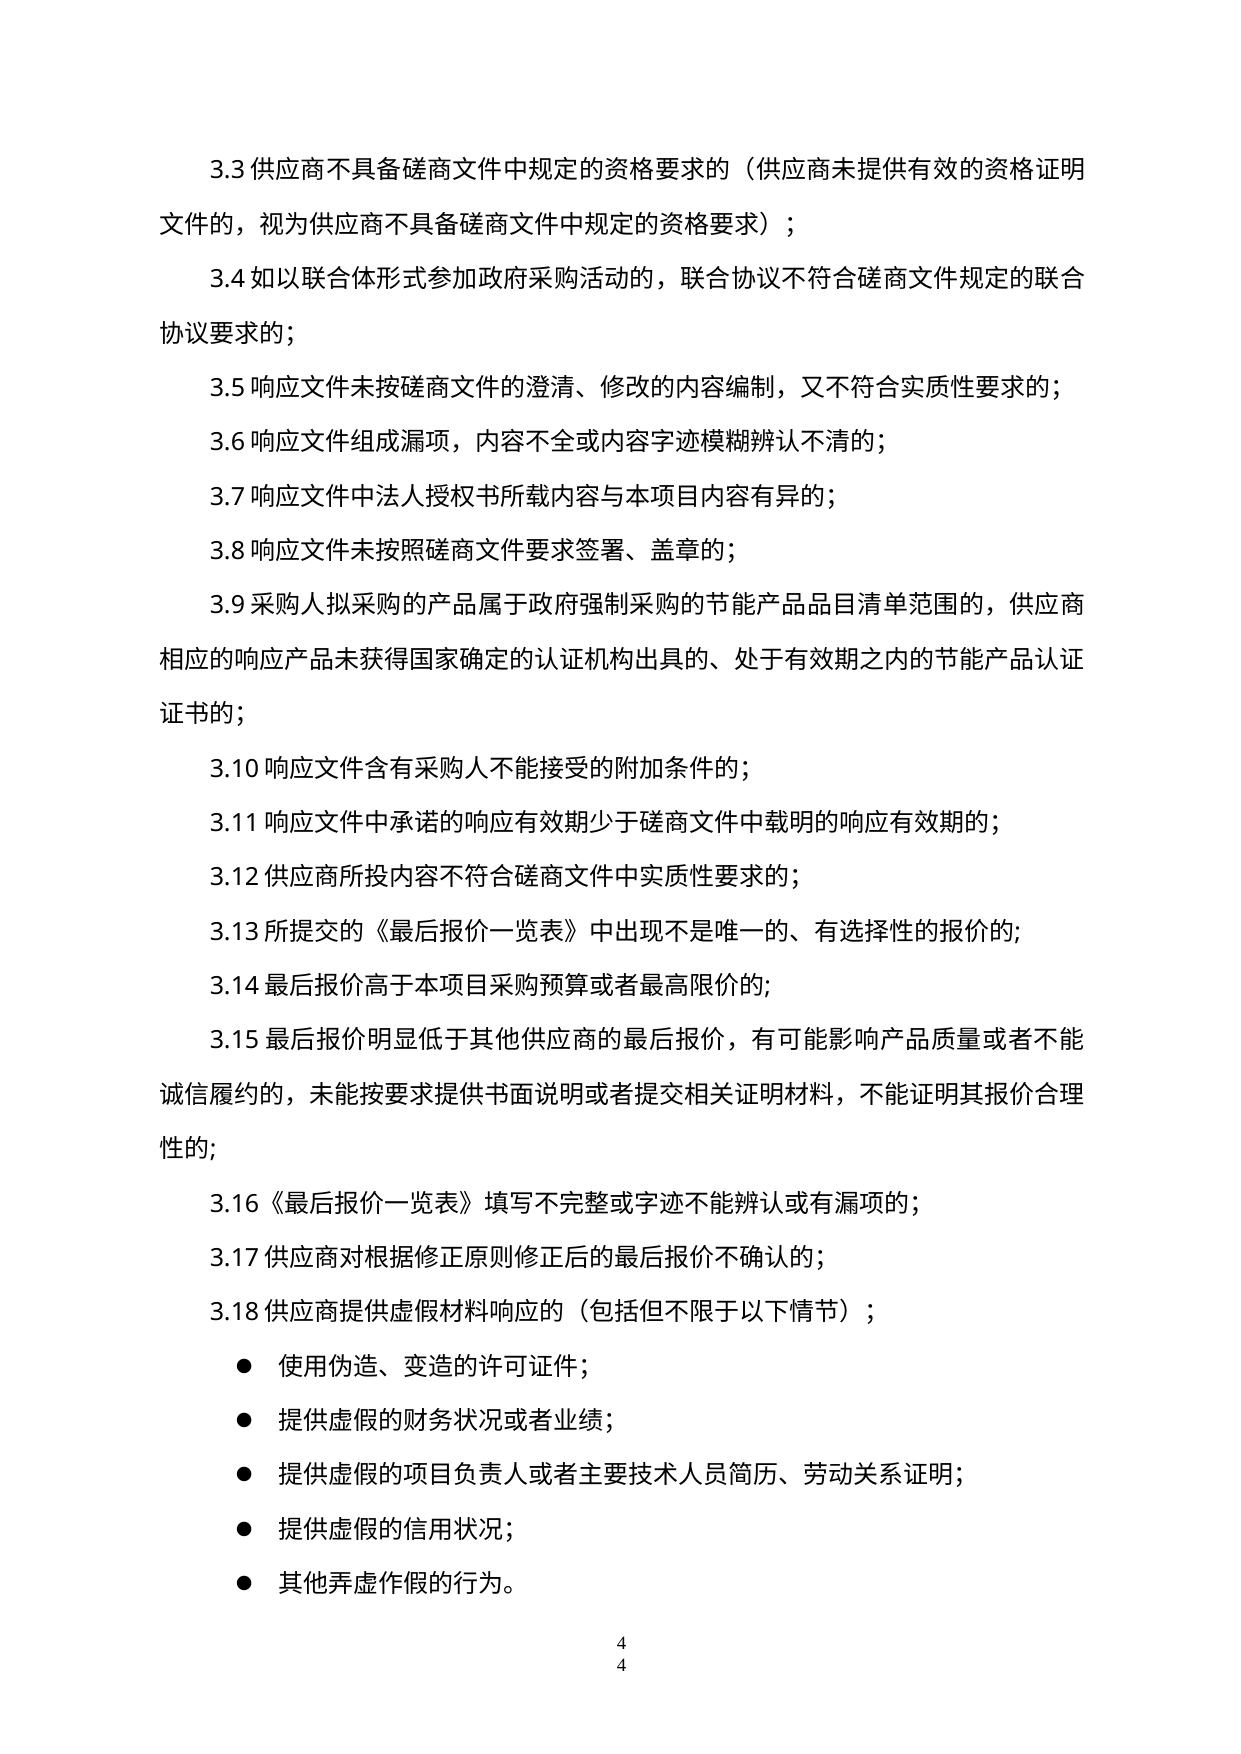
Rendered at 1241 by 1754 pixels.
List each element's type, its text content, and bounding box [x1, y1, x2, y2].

text 3.8响应文件未按照磋商文件要求签署、盖章的； [159, 531, 1087, 567]
text 3.15最后报价明显低于其他供应商的最后报价，有可能影响产品质量或者不能诚信履约的，未能按要求提供书面说明或者提交相关证明材料，不能证明其报价合理性的; [159, 1020, 1087, 1165]
text 3.7响应文件中法人授权书所载内容与本项目内容有异的； [159, 476, 1087, 512]
text 3.4如以联合体形式参加政府采购活动的，联合协议不符合磋商文件规定的联合协议要求的； [159, 259, 1087, 349]
text 3.9采购人拟采购的产品属于政府强制采购的节能产品品目清单范围的，供应商相应的响应产品未获得国家确定的认证机构出具的、处于有效期之内的节能产品认证证书的； [159, 585, 1087, 730]
text 3.6响应文件组成漏项，内容不全或内容字迹模糊辨认不清的； [159, 422, 1087, 458]
list 提供虚假的项目负责人或者主要技术人员简历、劳动关系证明； [234, 1455, 1087, 1491]
text 3.13所提交的《最后报价一览表》中出现不是唯一的、有选择性的报价的; [159, 911, 1087, 947]
text 3.11响应文件中承诺的响应有效期少于磋商文件中载明的响应有效期的； [159, 802, 1087, 839]
text 3.18供应商提供虚假材料响应的（包括但不限于以下情节）； [159, 1292, 1087, 1328]
text 3.3供应商不具备磋商文件中规定的资格要求的（供应商未提供有效的资格证明文件的，视为供应商不具备磋商文件中规定的资格要求）； [159, 150, 1087, 241]
list 提供虚假的财务状况或者业绩； [234, 1401, 1087, 1437]
text 3.10响应文件含有采购人不能接受的附加条件的； [159, 748, 1087, 784]
text 3.12供应商所投内容不符合磋商文件中实质性要求的； [159, 857, 1087, 893]
text 3.16《最后报价一览表》填写不完整或字迹不能辨认或有漏项的； [159, 1183, 1087, 1219]
text 3.5响应文件未按磋商文件的澄清、修改的内容编制，又不符合实质性要求的； [159, 367, 1087, 404]
text 3.17供应商对根据修正原则修正后的最后报价不确认的； [159, 1237, 1087, 1274]
list 其他弄虚作假的行为。 [234, 1564, 1087, 1600]
list 提供虚假的信用状况； [234, 1509, 1087, 1546]
text 3.14最后报价高于本项目采购预算或者最高限价的; [159, 966, 1087, 1002]
list 使用伪造、变造的许可证件； [234, 1346, 1087, 1382]
